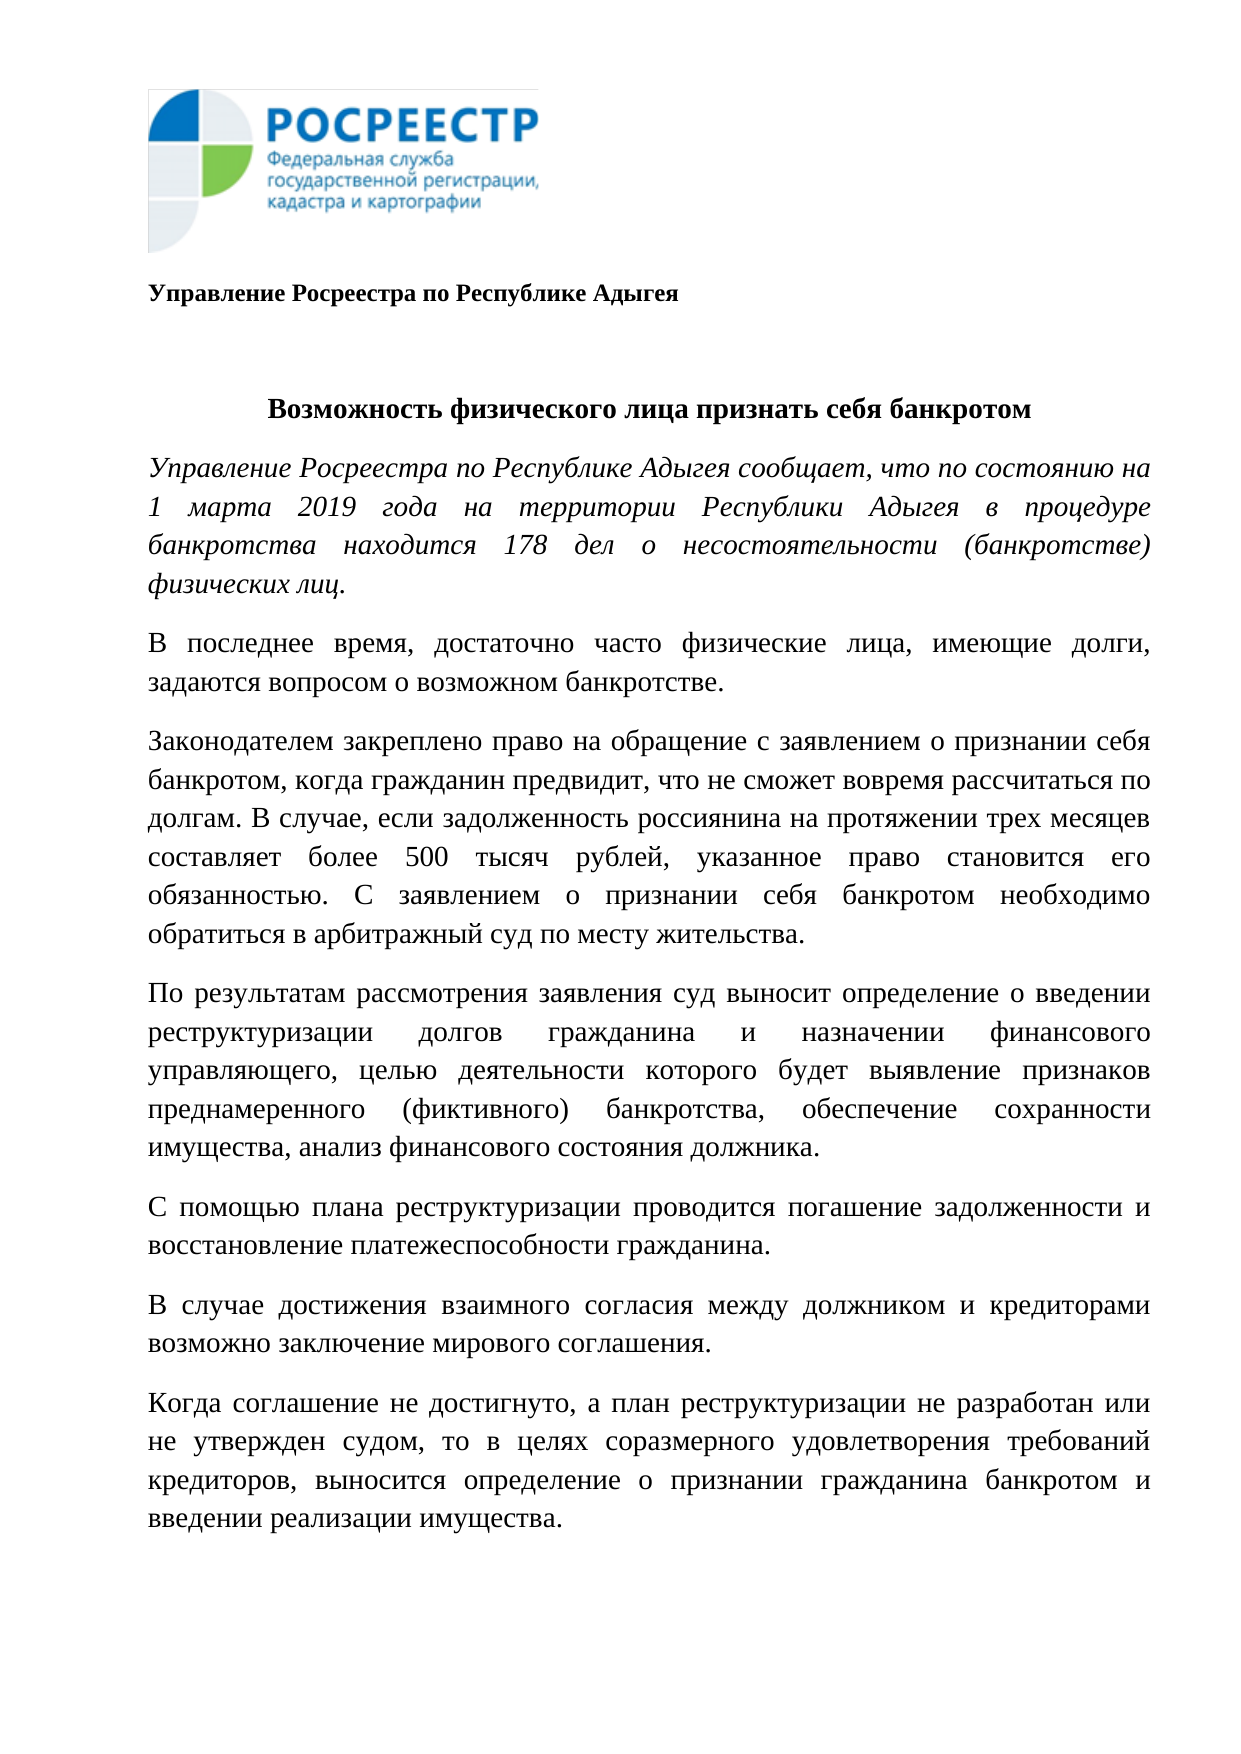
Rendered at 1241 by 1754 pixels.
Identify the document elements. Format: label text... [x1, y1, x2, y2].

text Возможность физического лица признать себя банкротом [148, 391, 1152, 424]
text Управление Росреестра по Республике Адыгея [148, 278, 1152, 306]
text Законодателем закреплено право на обращение с заявлением о признании себя банкротом, когда гражданин предвидит, что не сможет вовремя рассчитаться по долгам. В случае, если задолженность россиянина на протяжении трех месяцев составляет более 500 тысяч рублей, указанное право становится его обязанностью. С заявлением о признании себя банкротом необходимо обратиться в арбитражный суд по месту жительства. [148, 723, 1152, 949]
text В последнее время, достаточно часто физические лица, имеющие долги, задаются вопросом о возможном банкротстве. [148, 625, 1152, 697]
text В случае достижения взаимного согласия между должником и кредиторами возможно заключение мирового соглашения. [148, 1287, 1152, 1359]
text Когда соглашение не достигнуто, а план реструктуризации не разработан или не утвержден судом, то в целях соразмерного удовлетворения требований кредиторов, выносится определение о признании гражданина банкротом и введении реализации имущества. [148, 1385, 1152, 1534]
text Управление Росреестра по Республике Адыгея сообщает, что по состоянию на 1 марта 2019 года на территории Республики Адыгея в процедуре банкротства находится 178 дел о несостоятельности (банкротстве) физических лиц. [148, 450, 1152, 599]
picture [147, 88, 539, 253]
text С помощью плана реструктуризации проводится погашение задолженности и восстановление платежеспособности гражданина. [148, 1189, 1152, 1261]
text По результатам рассмотрения заявления суд выносит определение о введении реструктуризации долгов гражданина и назначении финансового управляющего, целью деятельности которого будет выявление признаков преднамеренного (фиктивного) банкротства, обеспечение сохранности имущества, анализ финансового состояния должника. [148, 975, 1152, 1163]
